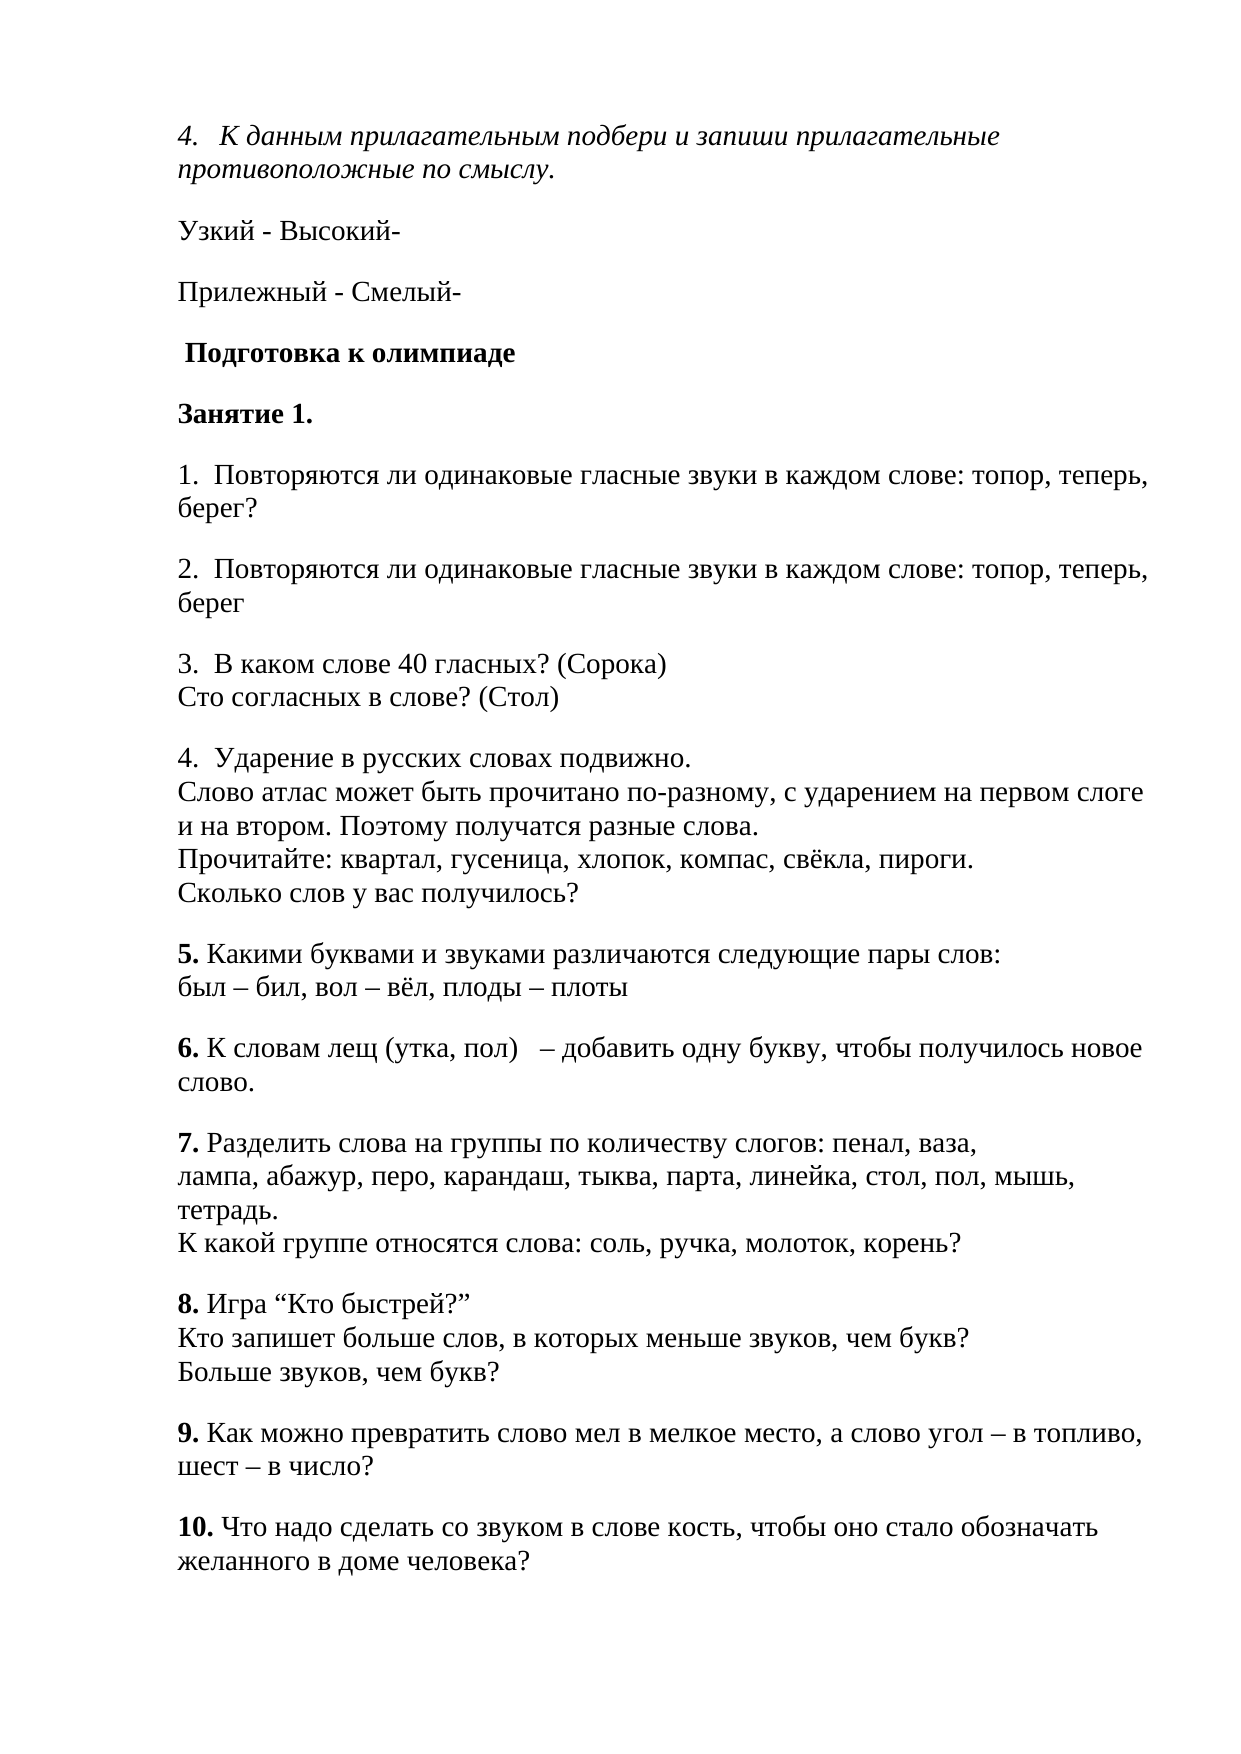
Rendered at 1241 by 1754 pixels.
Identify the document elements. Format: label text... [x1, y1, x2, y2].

text 3. В каком слове 40 гласных? (Сорока) Сто согласных в слове? (Стол) [177, 646, 1152, 713]
text 7. Разделить слова на группы по количеству слогов: пенал, ваза, лампа, абажур, перо, карандаш, тыква, парта, линейка, стол, пол, мышь, тетрадь. К какой группе относятся слова: соль, ручка, молоток, корень? [177, 1125, 1152, 1259]
text 4. К данным прилагательным подбери и запиши прилагательные противоположные по смыслу. [177, 118, 1152, 185]
text 1. Повторяются ли одинаковые гласные звуки в каждом слове: топор, теперь, берег? [177, 457, 1152, 524]
text 9. Как можно превратить слово мел в мелкое место, а слово угол – в топливо, шест – в число? [177, 1415, 1152, 1482]
text 4. Ударение в русских словах подвижно. Слово атлас может быть прочитано по-разному, с ударением на первом слоге и на втором. Поэтому получатся разные слова. Прочитайте: квартал, гусеница, хлопок, компас, свёкла, пироги. Сколько слов у вас получилось? [177, 741, 1152, 908]
text 2. Повторяются ли одинаковые гласные звуки в каждом слове: топор, теперь, берег [177, 551, 1152, 618]
text Прилежный - Смелый- [177, 274, 1152, 307]
text Узкий - Высокий- [177, 213, 1152, 246]
text Занятие 1. [177, 396, 1152, 429]
text 8. Игра “Кто быстрей?” Кто запишет больше слов, в которых меньше звуков, чем букв? Больше звуков, чем букв? [177, 1287, 1152, 1387]
text 6. К словам лещ (утка, пол) – добавить одну букву, чтобы получилось новое слово. [177, 1030, 1152, 1097]
text 5. Какими буквами и звуками различаются следующие пары слов: был – бил, вол – вёл, плоды – плоты [177, 936, 1152, 1003]
text Подготовка к олимпиаде [177, 335, 1152, 368]
text 10. Что надо сделать со звуком в слове кость, чтобы оно стало обозначать желанного в доме человека? [177, 1509, 1152, 1576]
